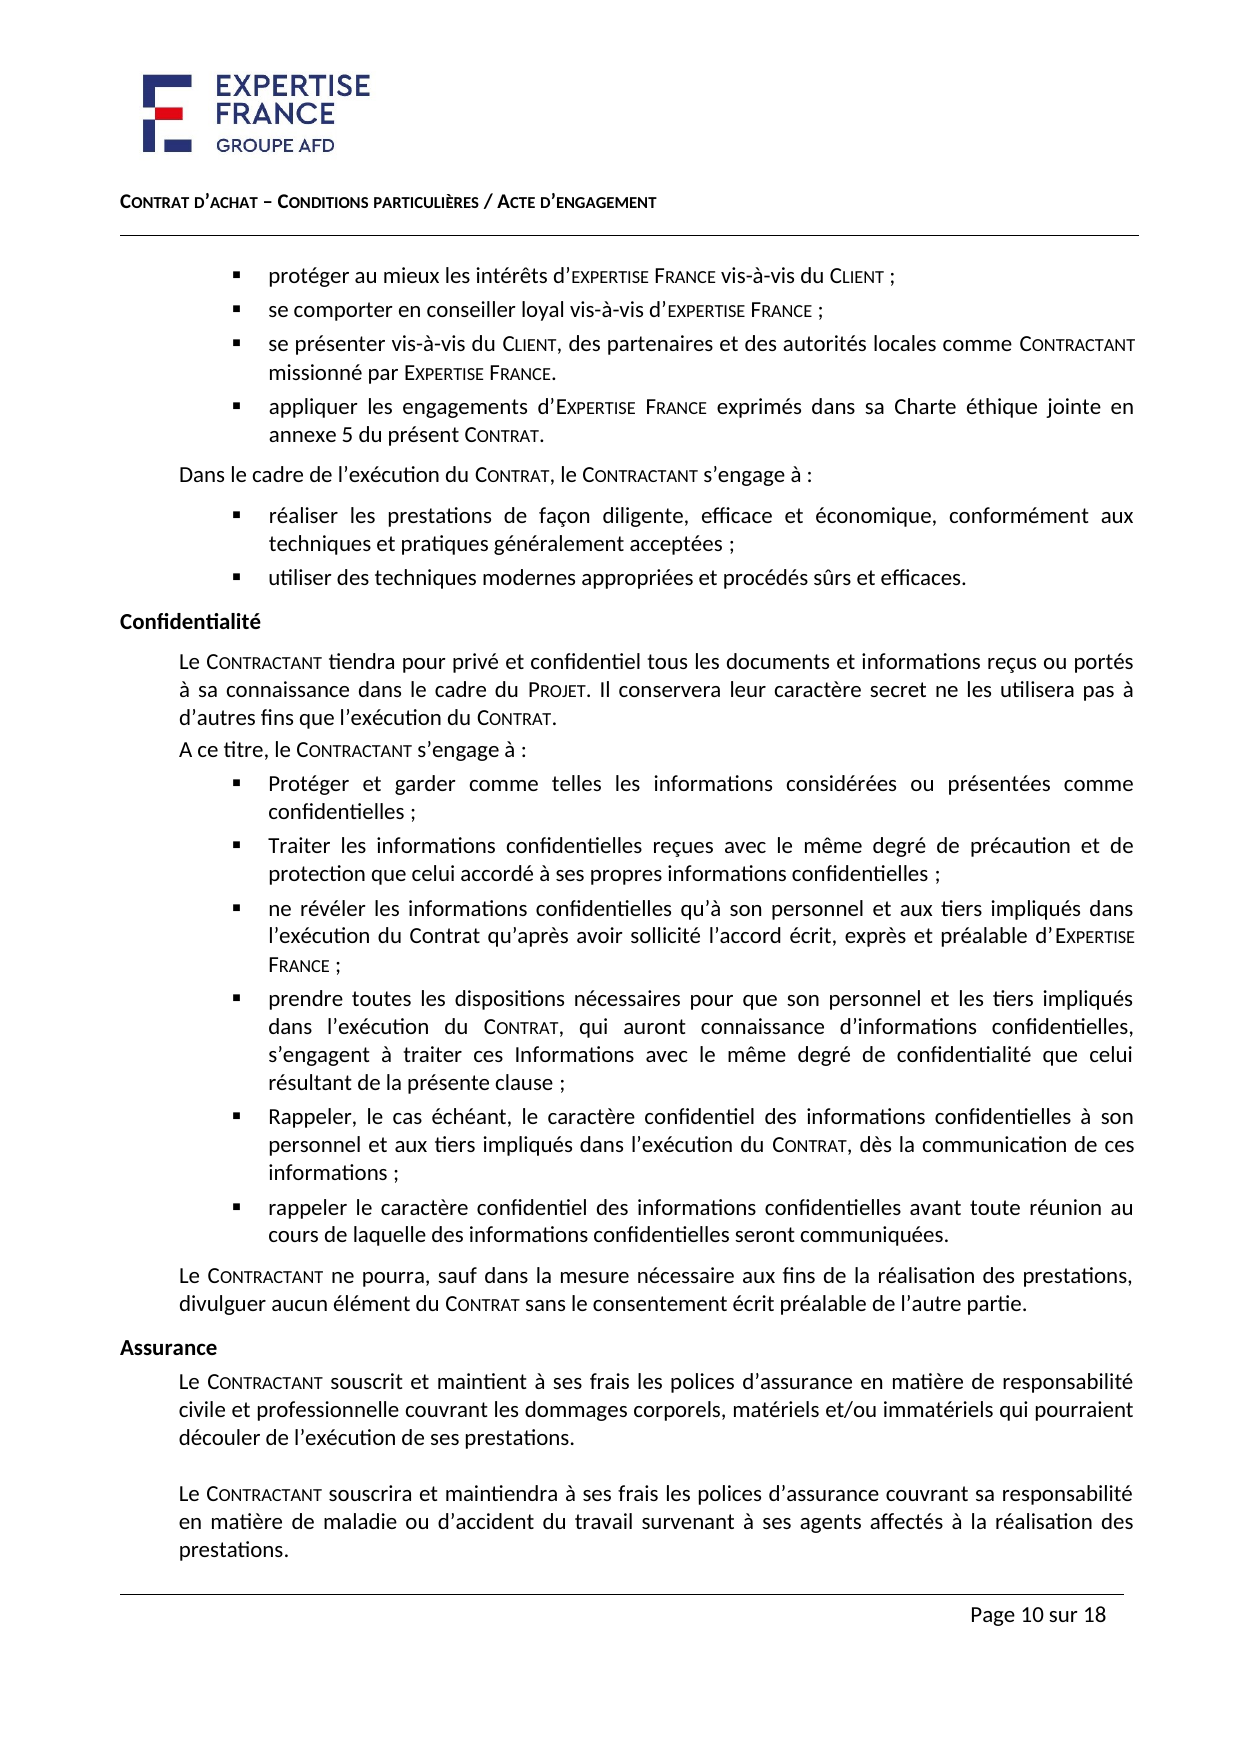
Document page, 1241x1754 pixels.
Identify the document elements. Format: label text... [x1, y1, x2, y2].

list prendre toutes les dispositions nécessaires pour que son personnel et les tiers impliqués dans l’exécution du Contrat, qui auront connaissance d’informations confidentielles, s’engagent à traiter ces Informations avec le même degré de confidentialité que celui résultant de la présente clause ; [231, 984, 1135, 1096]
list protéger au mieux les intérêts d’expertise France vis-à-vis du Client ; [231, 261, 1135, 289]
list ne révéler les informations confidentielles qu’à son personnel et aux tiers impliqués dans l’exécution du Contrat qu’après avoir sollicité l’accord écrit, exprès et préalable d’Expertise France ; [231, 894, 1135, 978]
list réaliser les prestations de façon diligente, efficace et économique, conformément aux techniques et pratiques généralement acceptées ; [231, 501, 1135, 557]
list utiliser des techniques modernes appropriées et procédés sûrs et efficaces. [231, 563, 1135, 591]
subtitle Assurance [120, 1330, 1135, 1361]
list appliquer les engagements d’Expertise France exprimés dans sa Charte éthique jointe en annexe 5 du présent Contrat. [231, 392, 1135, 448]
text Le Contractant ne pourra, sauf dans la mesure nécessaire aux fins de la réalisation des prestations, divulguer aucun élément du Contrat sans le consentement écrit préalable de l’autre partie. [179, 1261, 1135, 1317]
picture [120, 41, 397, 183]
list se comporter en conseiller loyal vis-à-vis d’expertise France ; [231, 295, 1135, 323]
list Traiter les informations confidentielles reçues avec le même degré de précaution et de protection que celui accordé à ses propres informations confidentielles ; [231, 831, 1135, 887]
list se présenter vis-à-vis du Client, des partenaires et des autorités locales comme Contractant missionné par Expertise France. [231, 329, 1135, 386]
text A ce titre, le Contractant s’engage à : [120, 732, 1135, 763]
text Le Contractant souscrit et maintient à ses frais les polices d’assurance en matière de responsabilité civile et professionnelle couvrant les dommages corporels, matériels et/ou immatériels qui pourraient découler de l’exécution de ses prestations. [178, 1367, 1135, 1451]
list Dans le cadre de l’exécution du Contrat, le Contractant s’engage à : [179, 460, 1135, 488]
list rappeler le caractère confidentiel des informations confidentielles avant toute réunion au cours de laquelle des informations confidentielles seront communiquées. [231, 1193, 1135, 1249]
text Le Contractant tiendra pour privé et confidentiel tous les documents et informations reçus ou portés à sa connaissance dans le cadre du Projet. Il conservera leur caractère secret ne les utilisera pas à d’autres fins que l’exécution du Contrat. [179, 647, 1135, 732]
list Protéger et garder comme telles les informations considérées ou présentées comme confidentielles ; [231, 769, 1135, 825]
list Rappeler, le cas échéant, le caractère confidentiel des informations confidentielles à son personnel et aux tiers impliqués dans l’exécution du Contrat, dès la communication de ces informations ; [231, 1102, 1135, 1186]
list Le Contractant souscrira et maintiendra à ses frais les polices d’assurance couvrant sa responsabilité en matière de maladie ou d’accident du travail survenant à ses agents affectés à la réalisation des prestations. [178, 1479, 1135, 1563]
subtitle Confidentialité [120, 604, 1135, 635]
